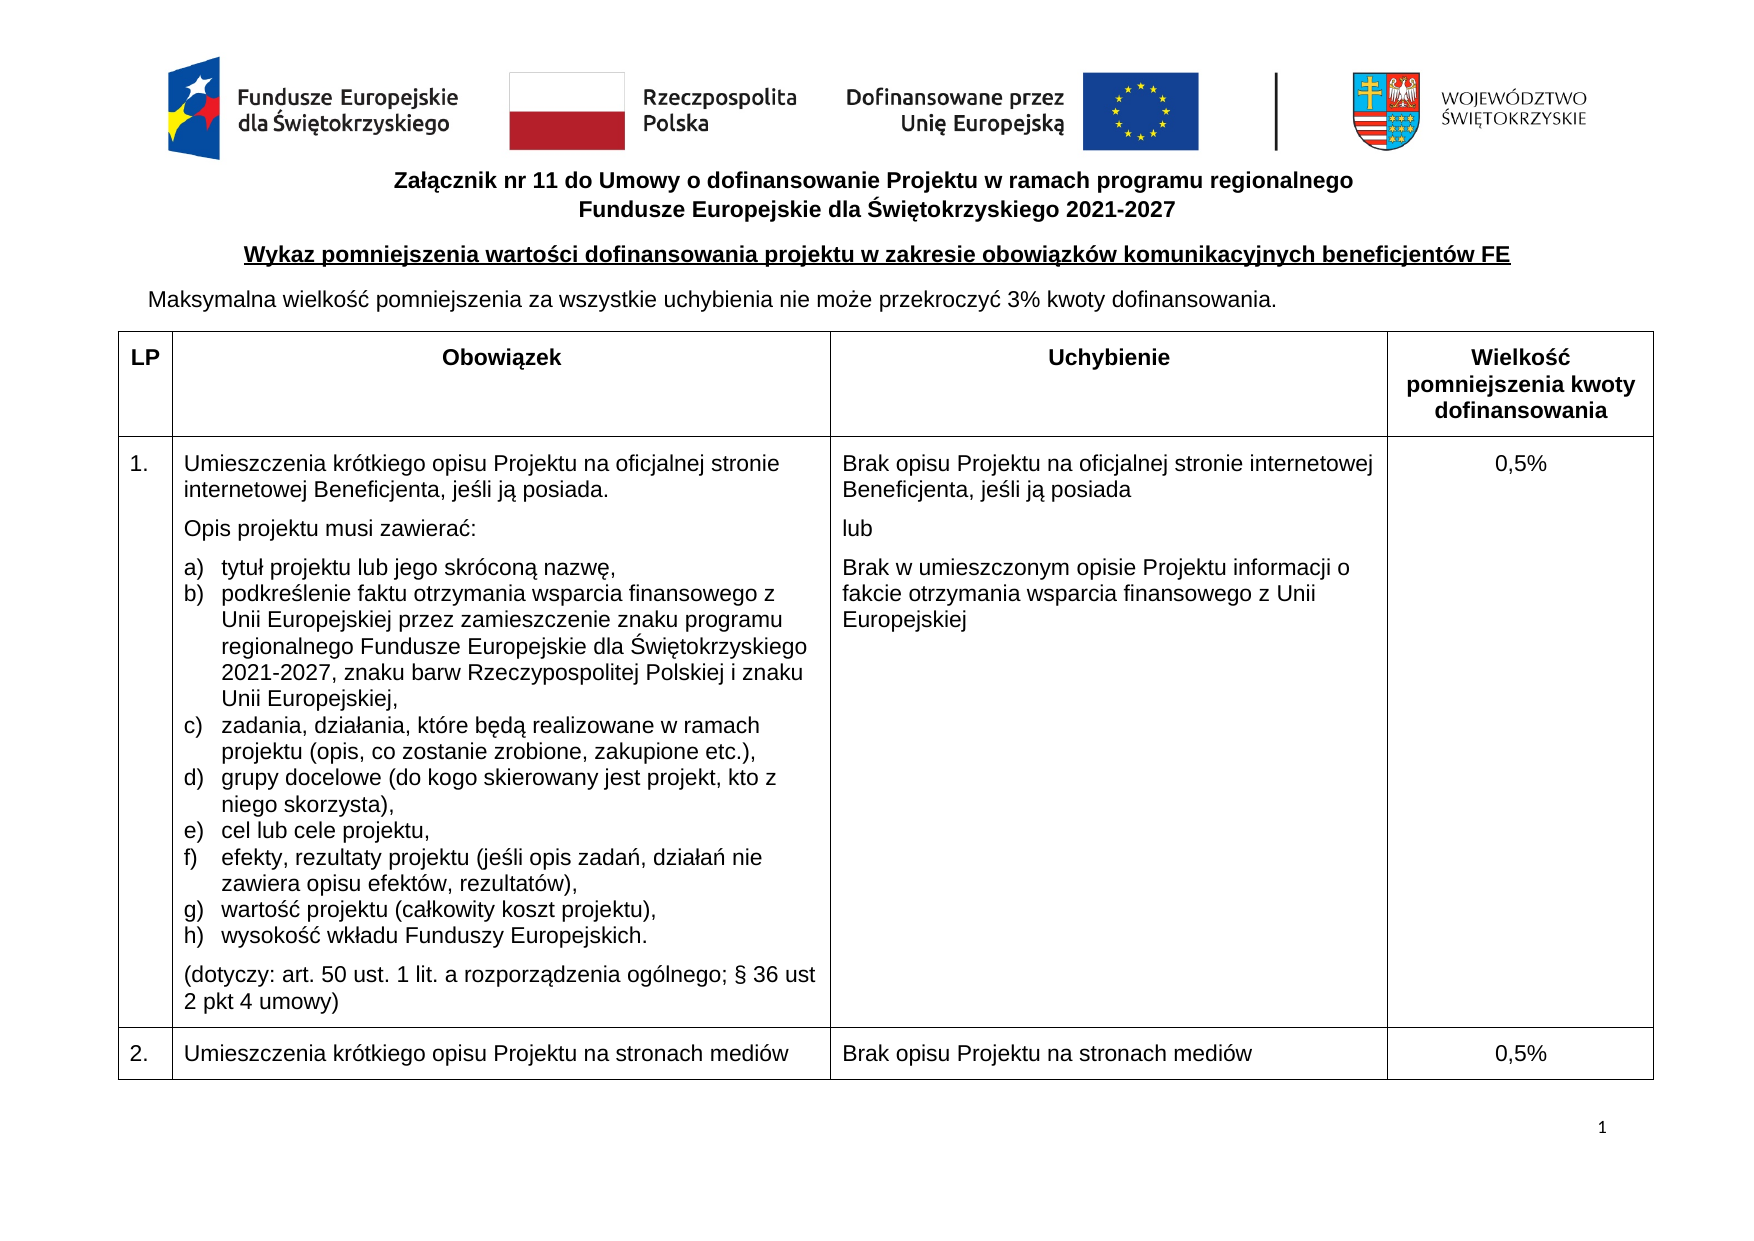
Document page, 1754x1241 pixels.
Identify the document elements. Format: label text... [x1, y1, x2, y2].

text Maksymalna wielkość pomniejszenia za wszystkie uchybienia nie może przekroczyć 3% kwoty dofinansowania. [148, 286, 1606, 312]
text Załącznik nr 11 do Umowy o dofinansowanie Projektu w ramach programu regionalnego Fundusze Europejskie dla Świętokrzyskiego 2021-2027 [148, 148, 1606, 222]
table_header LP [119, 332, 172, 436]
table_header Wielkość pomniejszenia kwoty dofinansowania [1388, 332, 1653, 436]
table_header Uchybienie [831, 332, 1387, 436]
table_cell 2. [119, 1028, 172, 1079]
table_header Obowiązek [173, 332, 830, 436]
picture [147, 52, 1607, 165]
table_cell 0,5% [1388, 1028, 1653, 1079]
table_cell Umieszczenia krótkiego opisu Projektu na oficjalnej stronie internetowej Beneficjenta, jeśli ją posiada. Opis projektu musi zawierać: tytuł projektu lub jego skróconą nazwę, podkreślenie faktu otrzymania wsparcia finansowego z Unii Europejskiej przez zamieszczenie znaku programu regionalnego Fundusze Europejskie dla Świętokrzyskiego 2021-2027, znaku barw Rzeczypospolitej Polskiej i znaku Unii Europejskiej, zadania, działania, które będą realizowane w ramach projektu (opis, co zostanie zrobione, zakupione etc.), grupy docelowe (do kogo skierowany jest projekt, kto z niego skorzysta), cel lub cele projektu, efekty, rezultaty projektu (jeśli opis zadań, działań nie zawiera opisu efektów, rezultatów), wartość projektu (całkowity koszt projektu), wysokość wkładu Funduszy Europejskich. (dotyczy: art. 50 ust. 1 lit. a rozporządzenia ogólnego; § 36 ust 2 pkt 4 umowy) [173, 437, 830, 1027]
table_cell Brak opisu Projektu na stronach mediów społecznościowych Beneficjenta lub Brak w umieszczonym opisie Projektu informacji o fakcie otrzymania wsparcia finansowego z Unii Europejskiej [831, 1028, 1387, 1079]
table_cell 0,5% [1388, 437, 1653, 1027]
table_cell 1. [119, 437, 172, 1027]
table_cell Brak opisu Projektu na oficjalnej stronie internetowej Beneficjenta, jeśli ją posiada lub Brak w umieszczonym opisie Projektu informacji o fakcie otrzymania wsparcia finansowego z Unii Europejskiej [831, 437, 1387, 1027]
text Wykaz pomniejszenia wartości dofinansowania projektu w zakresie obowiązków komunikacyjnych beneficjentów FE [148, 241, 1606, 267]
